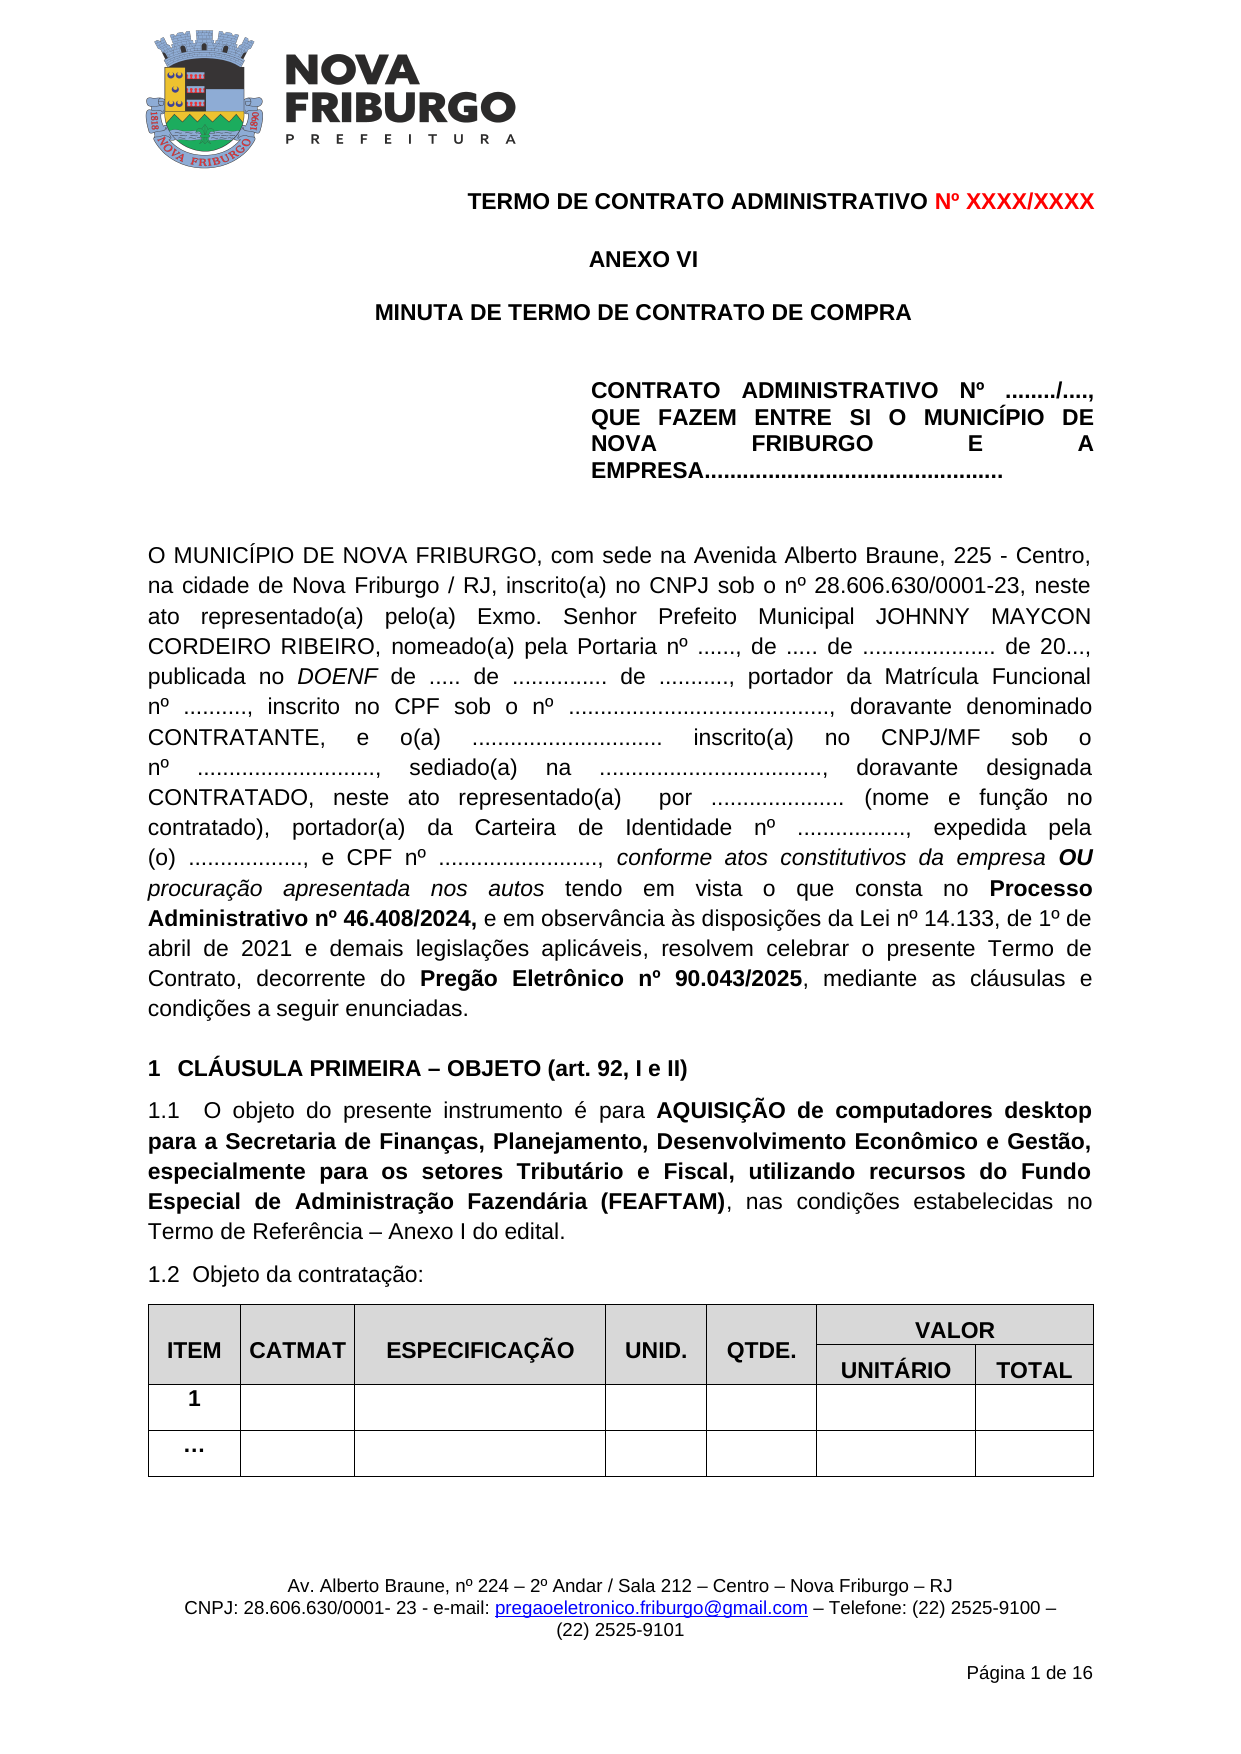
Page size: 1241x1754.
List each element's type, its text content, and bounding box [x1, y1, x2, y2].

list O objeto do presente instrumento é para AQUISIÇÃO de computadores desktop para a Secretaria de Finanças, Planejamento, Desenvolvimento Econômico e Gestão, especialmente para os setores Tributário e Fiscal, utilizando recursos do Fundo Especial de Administração Fazendária (FEAFTAM), nas condições estabelecidas no Termo de Referência – Anexo I do edital. [148, 1097, 1092, 1245]
list Objeto da contratação: [148, 1261, 1092, 1287]
table_cell 1 [149, 1385, 240, 1430]
table_cell [976, 1385, 1093, 1430]
table_cell [817, 1385, 975, 1430]
picture [132, 24, 529, 170]
text MINUTA DE TERMO DE CONTRATO DE COMPRA [192, 298, 1094, 325]
table_cell [817, 1431, 975, 1476]
text O MUNICÍPIO DE NOVA FRIBURGO, com sede na Avenida Alberto Braune, 225 - Centro, na cidade de Nova Friburgo / RJ, inscrito(a) no CNPJ sob o nº 28.606.630/0001-23, neste ato representado(a) pelo(a) Exmo. Senhor Prefeito Municipal JOHNNY MAYCON CORDEIRO RIBEIRO, nomeado(a) pela Portaria nº ......, de ..... de ..................... de 20..., publicada no DOENF de ..... de ............... de ..........., portador da Matrícula Funcional nº .........., inscrito no CPF sob o nº ........................................., doravante denominado CONTRATANTE, e o(a) .............................. inscrito(a) no CNPJ/MF sob o nº ............................, sediado(a) na ..................................., doravante designada CONTRATADO, neste ato representado(a) por ..................... (nome e função no contratado), portador(a) da Carteira de Identidade nº ................., expedida pela (o) .................., e CPF nº ........................., conforme atos constitutivos da empresa OU procuração apresentada nos autos tendo em vista o que consta no Processo Administrativo nº 46.408/2024, e em observância às disposições da Lei nº 14.133, de 1º de abril de 2021 e demais legislações aplicáveis, resolvem celebrar o presente Termo de Contrato, decorrente do Pregão Eletrônico nº 90.043/2025, mediante as cláusulas e condições a seguir enunciadas. [148, 542, 1092, 1022]
table_cell [606, 1385, 706, 1430]
table_cell TOTAL [976, 1345, 1093, 1384]
table_header ITEM [149, 1305, 240, 1384]
text ANEXO VI [192, 246, 1094, 272]
text CONTRATO ADMINISTRATIVO Nº ......../...., QUE FAZEM ENTRE SI O MUNICÍPIO DE NOVA FRIBURGO E A EMPRESA............................................... [591, 377, 1094, 483]
table_cell [707, 1431, 816, 1476]
table_header ESPECIFICAÇÃO [355, 1305, 605, 1384]
table_cell [241, 1385, 354, 1430]
table_cell [606, 1431, 706, 1476]
table_cell [355, 1385, 605, 1430]
table_cell UNITÁRIO [817, 1345, 975, 1384]
table_cell [241, 1431, 354, 1476]
table_cell [355, 1431, 605, 1476]
table_cell … [149, 1431, 240, 1476]
table_header UNID. [606, 1305, 706, 1384]
table_header QTDE. [707, 1305, 816, 1384]
table_cell [707, 1385, 816, 1430]
list CLÁUSULA PRIMEIRA – OBJETO (art. 92, I e II) [148, 1055, 1092, 1081]
table_cell [976, 1431, 1093, 1476]
table_header VALOR [817, 1305, 1093, 1344]
table_header CATMAT [241, 1305, 354, 1384]
